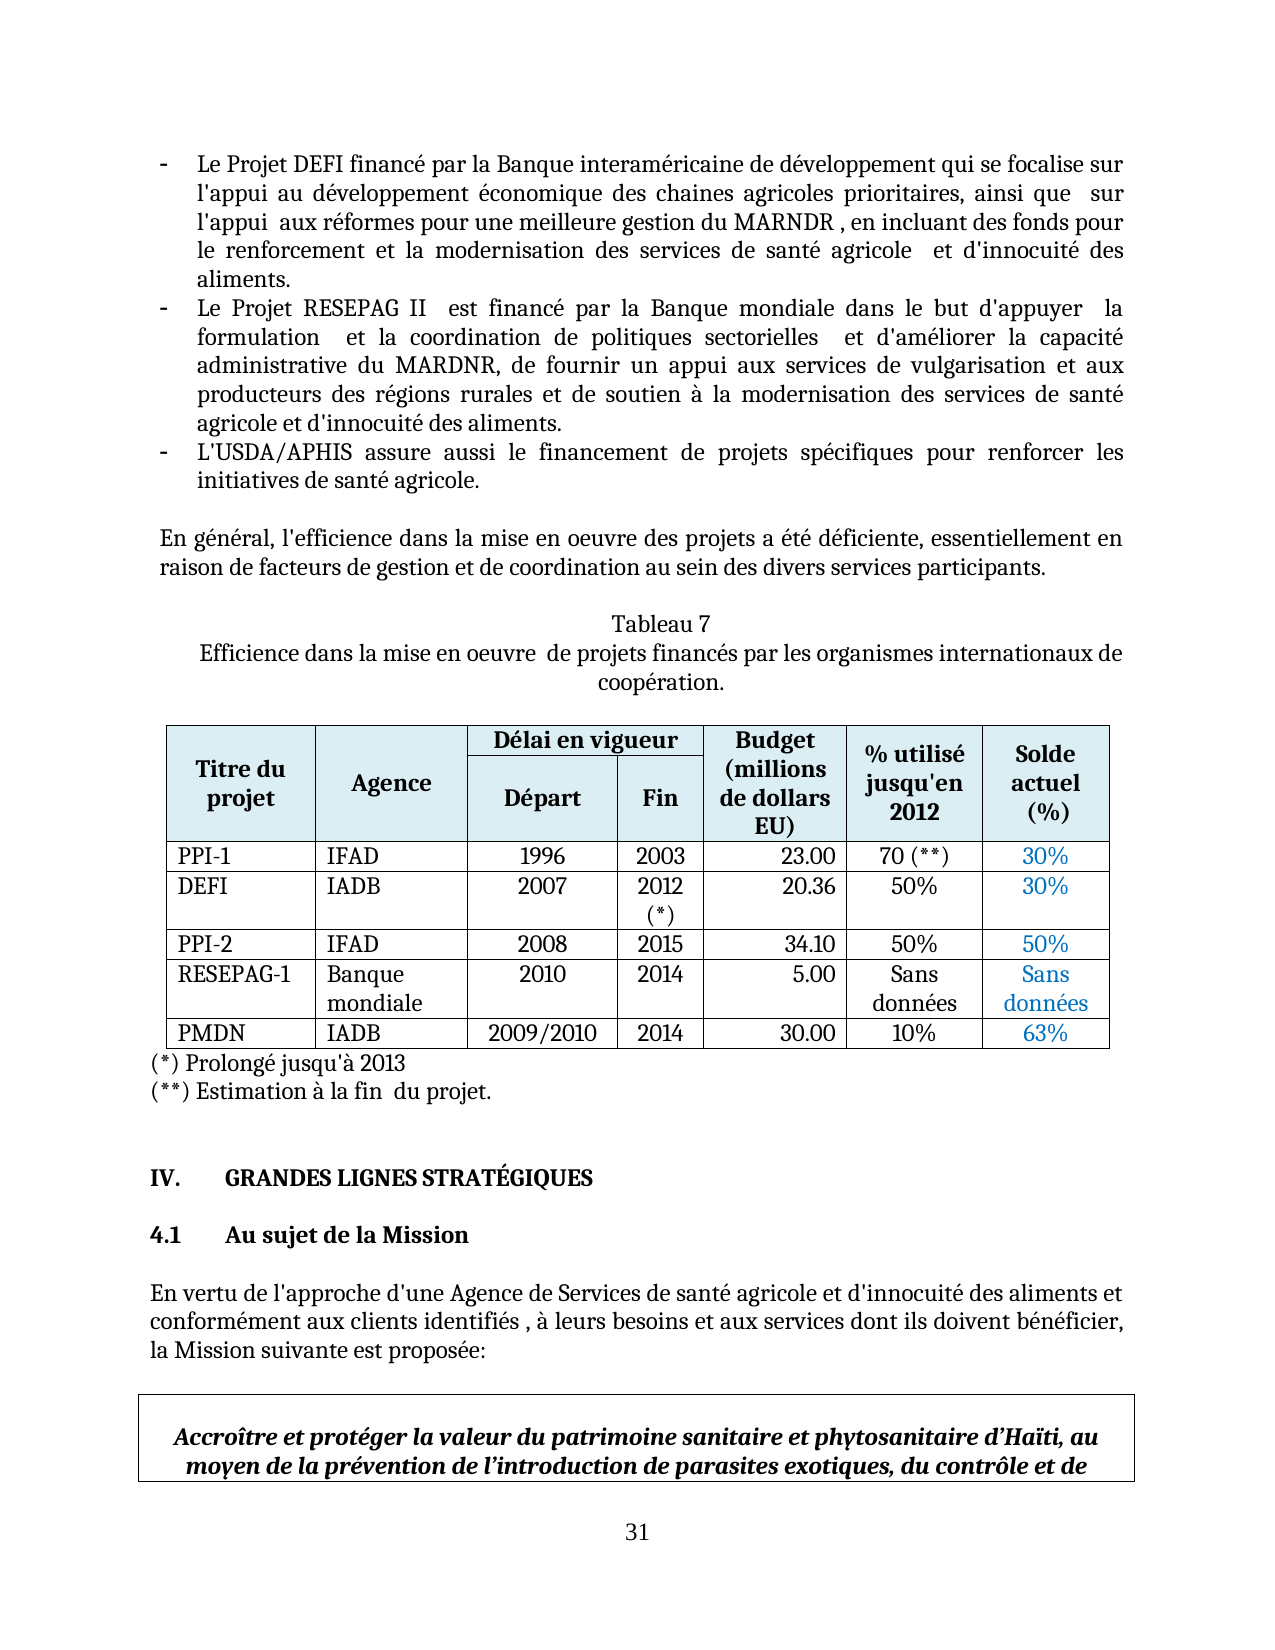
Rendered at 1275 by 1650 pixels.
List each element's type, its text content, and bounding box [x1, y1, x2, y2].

list 4.1 Au sujet de la Mission [150, 1221, 1125, 1250]
list Tableau 7 [197, 610, 1125, 639]
table_cell 2009/2010 [468, 1019, 617, 1047]
table_cell 30% [983, 872, 1109, 929]
table_header % utilisé jusqu'en 2012 [847, 726, 982, 841]
table_cell IADB [316, 1019, 467, 1047]
table_cell 50% [847, 930, 982, 959]
table_cell 50% [847, 872, 982, 929]
list L'USDA/APHIS assure aussi le financement de projets spécifiques pour renforcer les initiatives de santé agricole. [159, 437, 1125, 495]
list En général, l'efficience dans la mise en oeuvre des projets a été déficiente, essentiellement en raison de facteurs de gestion et de coordination au sein des divers services participants. [159, 524, 1125, 581]
table_cell Sans données [983, 960, 1109, 1018]
table_header Agence [316, 726, 467, 841]
table_cell 63% [983, 1019, 1109, 1047]
table_cell 2014 [618, 1019, 703, 1047]
table_cell 34.10 [704, 930, 846, 959]
table_header Solde actuel (%) [983, 726, 1109, 841]
table_cell 2015 [618, 930, 703, 959]
list Le Projet DEFI financé par la Banque interaméricaine de développement qui se focalise sur l'appui au développement économique des chaines agricoles prioritaires, ainsi que sur l'appui aux réformes pour une meilleure gestion du MARNDR , en incluant des fonds pour le renforcement et la modernisation des services de santé agricole et d'innocuité des aliments. [159, 150, 1125, 294]
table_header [139, 1395, 1134, 1481]
table_cell 20.36 [704, 872, 846, 929]
table_cell PMDN [167, 1019, 315, 1047]
table_header Délai en vigueur [468, 726, 703, 755]
text (**) Estimation à la fin du projet. [150, 1077, 1125, 1106]
text IV. GRANDES LIGNES STRATÉGIQUES [150, 1163, 1125, 1192]
table_header Titre du projet [167, 726, 315, 841]
table_cell 2007 [468, 872, 617, 929]
table_cell 50% [983, 930, 1109, 959]
table_cell 5.00 [704, 960, 846, 1018]
table_cell RESEPAG-1 [167, 960, 315, 1018]
table_cell PPI-1 [167, 842, 315, 871]
table_cell IFAD [316, 930, 467, 959]
table_cell 30.00 [704, 1019, 846, 1047]
list Efficience dans la mise en oeuvre de projets financés par les organismes internationaux de coopération. [197, 639, 1125, 696]
list Le Projet RESEPAG II est financé par la Banque mondiale dans le but d'appuyer la formulation et la coordination de politiques sectorielles et d'améliorer la capacité administrative du MARDNR, de fournir un appui aux services de vulgarisation et aux producteurs des régions rurales et de soutien à la modernisation des services de santé agricole et d'innocuité des aliments. [159, 294, 1125, 437]
table_cell 2012 (*) [618, 872, 703, 929]
table_header Budget (millions de dollars EU) [704, 726, 846, 841]
table_cell Banque mondiale [316, 960, 467, 1018]
table_cell Sans données [847, 960, 982, 1018]
table_cell Départ [468, 756, 617, 841]
table_cell 70 (**) [847, 842, 982, 871]
table_cell IADB [316, 872, 467, 929]
table_cell IFAD [316, 842, 467, 871]
table_cell 2008 [468, 930, 617, 959]
table_cell Fin [618, 756, 703, 841]
table_cell 23.00 [704, 842, 846, 871]
text (*) Prolongé jusqu'à 2013 [150, 1048, 1125, 1077]
table_cell PPI-2 [167, 930, 315, 959]
table_cell 10% [847, 1019, 982, 1047]
list En vertu de l'approche d'une Agence de Services de santé agricole et d'innocuité des aliments et conformément aux clients identifiés , à leurs besoins et aux services dont ils doivent bénéficier, la Mission suivante est proposée: [150, 1278, 1125, 1365]
table_cell 2003 [618, 842, 703, 871]
table_cell 1996 [468, 842, 617, 871]
table_cell 2010 [468, 960, 617, 1018]
table_cell 30% [983, 842, 1109, 871]
table_cell DEFI [167, 872, 315, 929]
table_cell 2014 [618, 960, 703, 1018]
